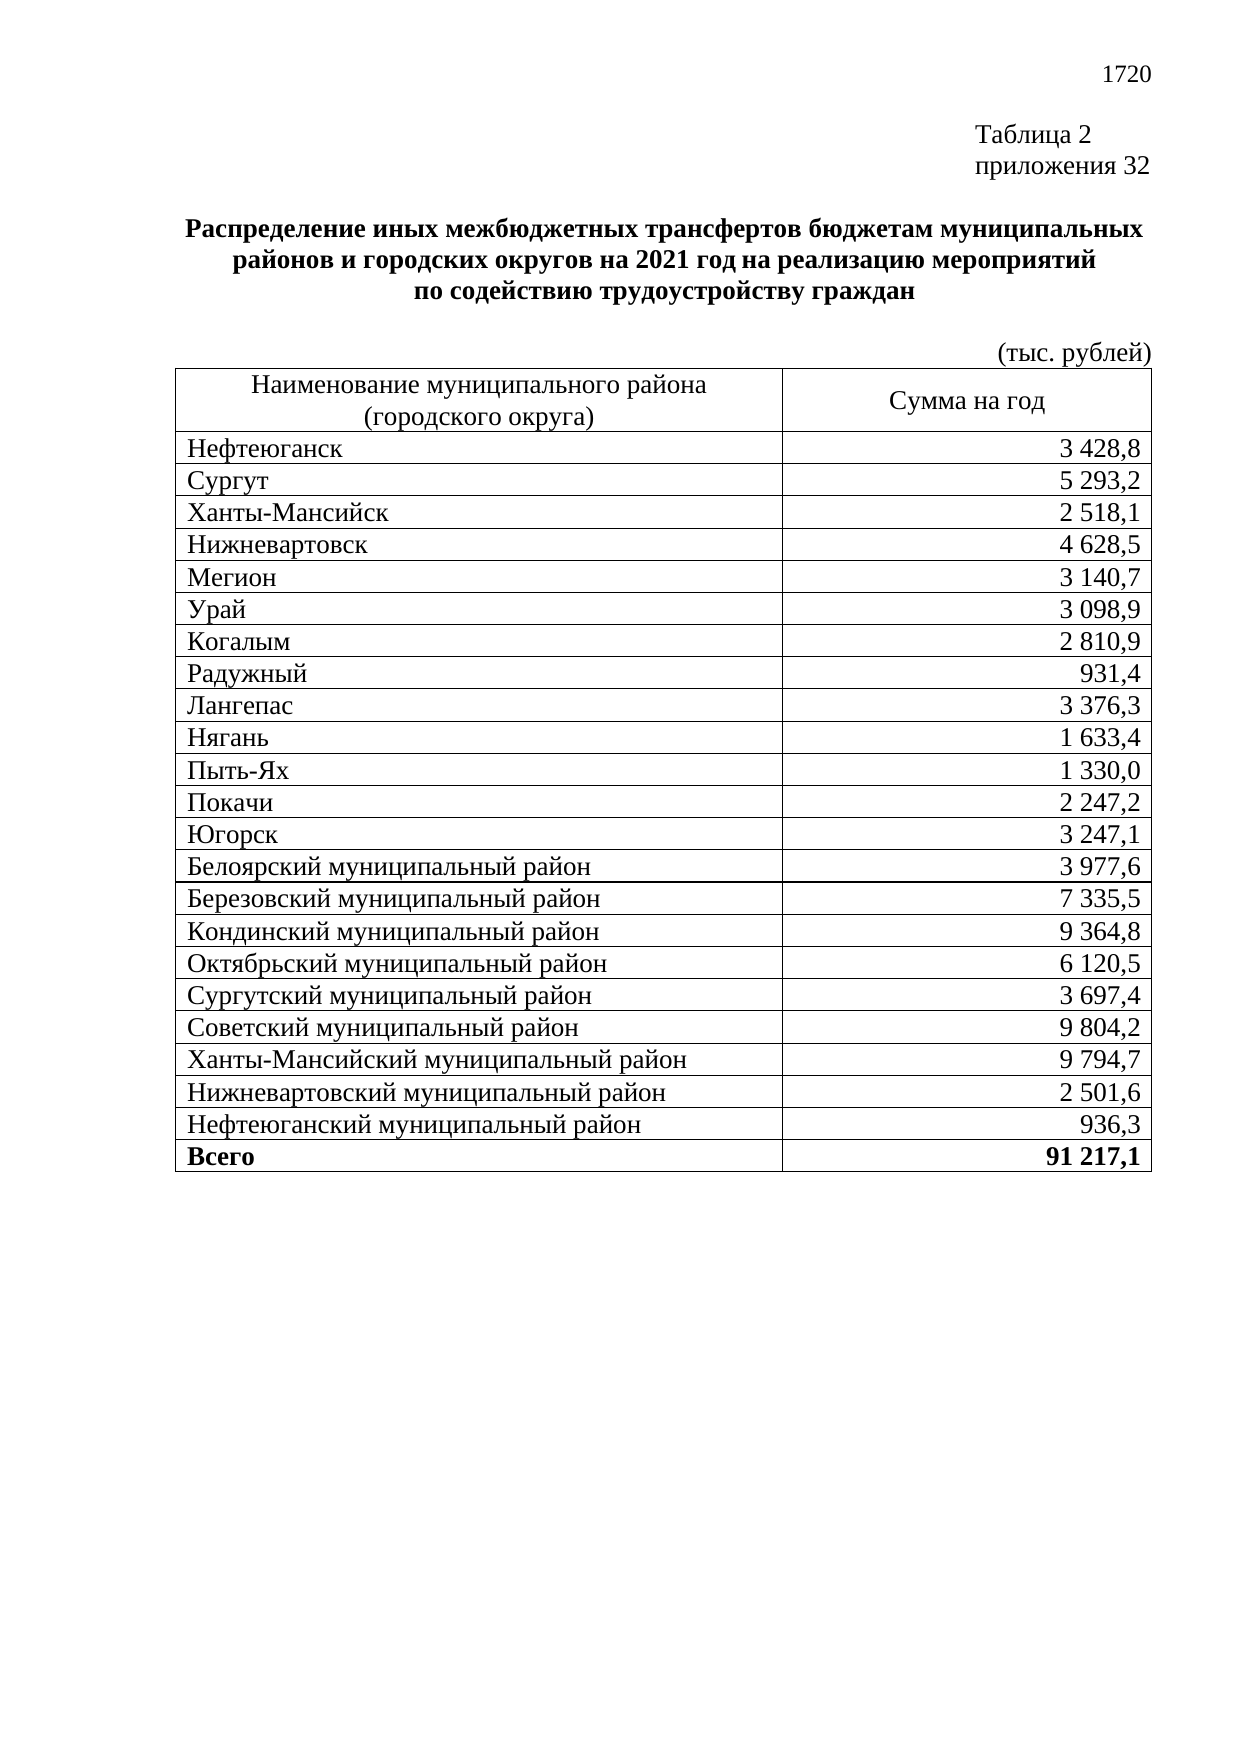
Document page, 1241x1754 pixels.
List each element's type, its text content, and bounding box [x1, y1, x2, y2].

table_cell Радужный [176, 657, 782, 688]
table_cell 3 428,8 [783, 432, 1151, 463]
table_cell 936,3 [783, 1108, 1151, 1139]
text по содействию трудоустройству граждан [177, 274, 1152, 305]
table_cell Пыть-Ях [176, 754, 782, 785]
table_cell 9 364,8 [783, 915, 1151, 946]
table_cell 9 794,7 [783, 1044, 1151, 1074]
table_cell Кондинский муниципальный район [176, 915, 782, 946]
table_cell 91 217,1 [783, 1140, 1151, 1171]
table_cell Лангепас [176, 689, 782, 721]
table_cell Нижневартовск [176, 529, 782, 559]
text Таблица 2 [975, 118, 1152, 149]
table_cell Мегион [176, 561, 782, 592]
table_cell 3 140,7 [783, 561, 1151, 592]
table_cell 3 098,9 [783, 593, 1151, 624]
table_cell Когалым [176, 625, 782, 656]
table_cell Покачи [176, 786, 782, 817]
table_cell 2 247,2 [783, 786, 1151, 817]
table_cell 2 810,9 [783, 625, 1151, 656]
table_cell Ханты-Мансийск [176, 496, 782, 527]
table_cell Нефтеюганск [176, 432, 782, 463]
table_cell Сургут [176, 464, 782, 495]
table_cell Нягань [176, 722, 782, 753]
table_header Наименование муниципального района (городского округа) [176, 369, 782, 431]
table_cell Нижневартовский муниципальный район [176, 1076, 782, 1107]
text (тыс. рублей) [177, 336, 1152, 367]
table_cell Нефтеюганский муниципальный район [176, 1108, 782, 1139]
table_cell 5 293,2 [783, 464, 1151, 495]
table_cell 2 501,6 [783, 1076, 1151, 1107]
table_cell Всего [176, 1140, 782, 1171]
table_cell 9 804,2 [783, 1011, 1151, 1042]
table_cell 1 330,0 [783, 754, 1151, 785]
table_cell 1 633,4 [783, 722, 1151, 753]
table_cell 2 518,1 [783, 496, 1151, 527]
table_cell Ханты-Мансийский муниципальный район [176, 1044, 782, 1074]
text приложения 32 [975, 149, 1152, 181]
table_cell 7 335,5 [783, 883, 1151, 914]
table_cell 3 376,3 [783, 689, 1151, 721]
table_cell Березовский муниципальный район [176, 883, 782, 914]
table_cell Советский муниципальный район [176, 1011, 782, 1042]
table_cell 3 247,1 [783, 818, 1151, 849]
table_cell 931,4 [783, 657, 1151, 688]
table_header Сумма на год [783, 369, 1151, 431]
table_cell 3 977,6 [783, 850, 1151, 881]
table_cell Октябрьский муниципальный район [176, 947, 782, 978]
table_cell Сургутский муниципальный район [176, 979, 782, 1010]
table_cell 4 628,5 [783, 529, 1151, 559]
table_cell 3 697,4 [783, 979, 1151, 1010]
table_cell Урай [176, 593, 782, 624]
table_cell Югорск [176, 818, 782, 849]
text Распределение иных межбюджетных трансфертов бюджетам муниципальных районов и городских округов на 2021 год на реализацию мероприятий [177, 212, 1152, 274]
table_cell 6 120,5 [783, 947, 1151, 978]
table_cell Белоярский муниципальный район [176, 850, 782, 881]
